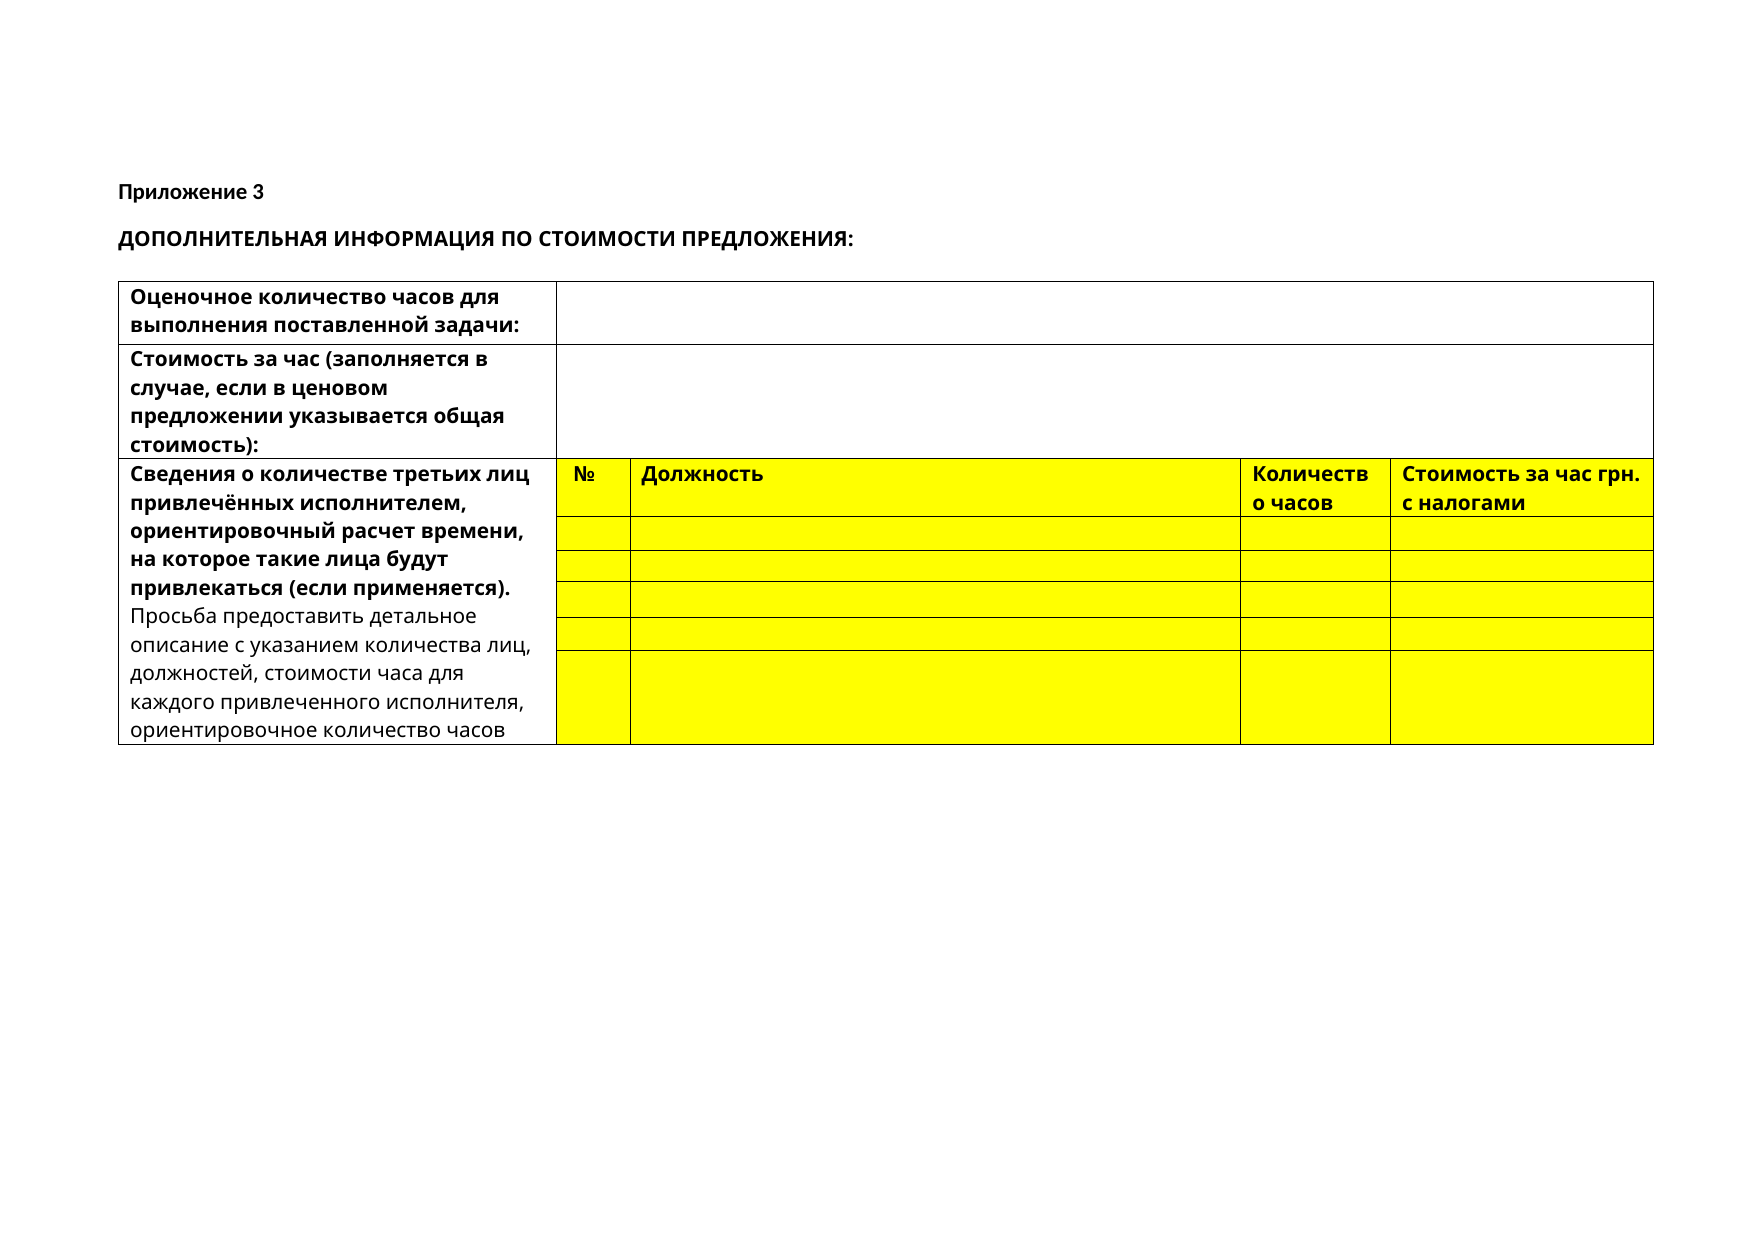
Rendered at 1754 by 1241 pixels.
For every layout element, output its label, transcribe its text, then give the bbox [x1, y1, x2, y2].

table_cell [1241, 582, 1390, 617]
table_cell [631, 517, 1240, 550]
table_cell [557, 651, 630, 744]
table_cell [557, 582, 630, 617]
table_cell [631, 618, 1240, 650]
table_header Оценочное количество часов для выполнения поставленной задачи: [119, 282, 556, 343]
table_cell [1241, 517, 1390, 550]
table_cell Стоимость за час (заполняется в случае, если в ценовом предложении указывается общая стоимость): [119, 345, 556, 458]
table_cell Стоимость за час грн. с налогами [1391, 459, 1653, 516]
table_cell [631, 651, 1240, 744]
table_cell [557, 517, 630, 550]
table_cell [1391, 618, 1653, 650]
table_cell [1241, 651, 1390, 744]
table_cell [1391, 551, 1653, 581]
table_cell [1391, 651, 1653, 744]
table_cell [1391, 517, 1653, 550]
table_cell [557, 618, 630, 650]
table_cell [1391, 582, 1653, 617]
text ДОПОЛНИТЕЛЬНАЯ ИНФОРМАЦИЯ ПО СТОИМОСТИ ПРЕДЛОЖЕНИЯ: [118, 224, 1636, 252]
table_cell [1241, 551, 1390, 581]
table_header [557, 282, 1653, 343]
table_cell [631, 551, 1240, 581]
text Приложение 3 [118, 177, 1636, 205]
table_cell [557, 345, 1653, 458]
table_cell Должность [631, 459, 1240, 516]
table_cell Количество часов [1241, 459, 1390, 516]
table_cell [557, 551, 630, 581]
table_cell Сведения о количестве третьих лиц привлечённых исполнителем, ориентировочный расчет времени, на которое такие лица будут привлекаться (если применяется). Просьба предоставить детальное описание с указанием количества лиц, должностей, стоимости часа для каждого привлеченного исполнителя, ориентировочное количество часов [119, 459, 556, 744]
table_cell № [557, 459, 630, 516]
table_cell [631, 582, 1240, 617]
table_cell [1241, 618, 1390, 650]
